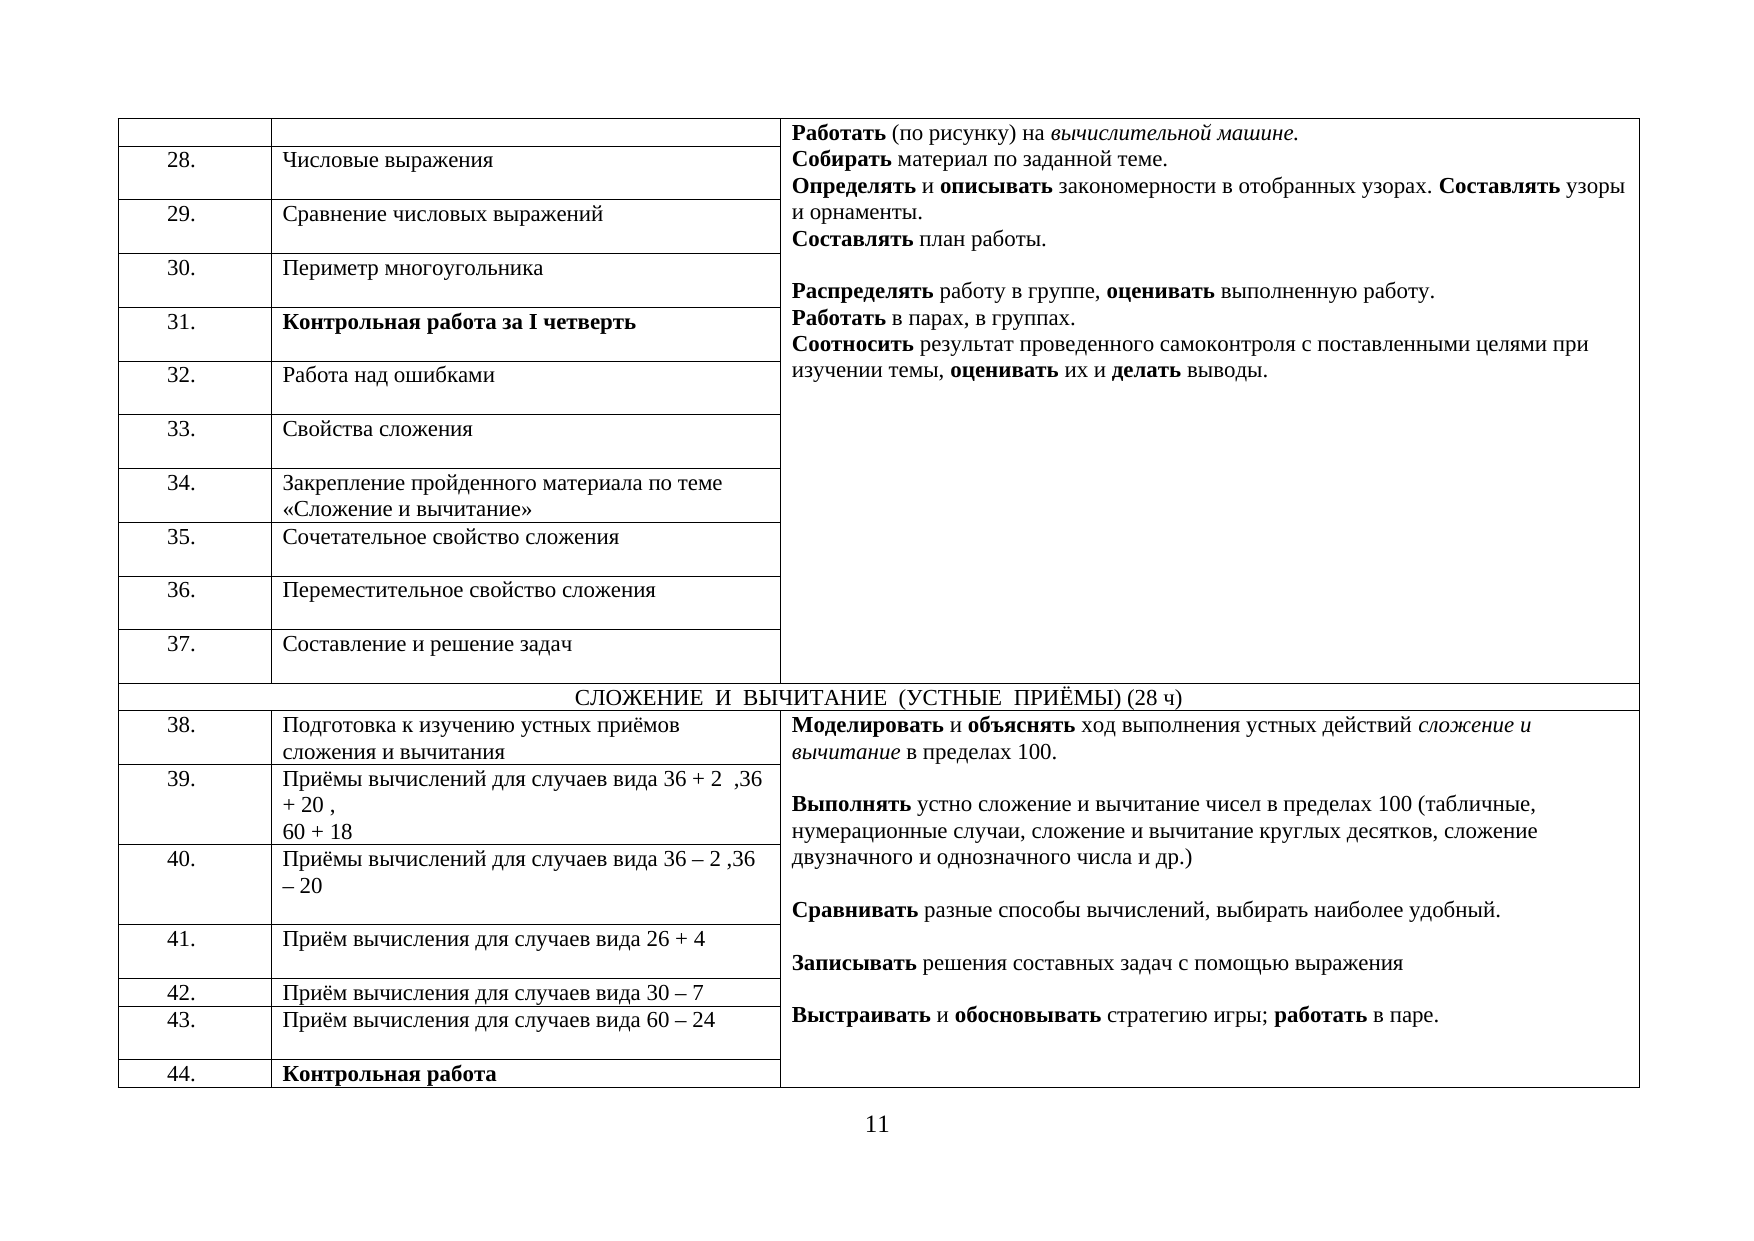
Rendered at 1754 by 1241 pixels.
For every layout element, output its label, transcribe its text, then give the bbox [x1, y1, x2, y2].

table_cell Переместительное свойство сложения [272, 577, 780, 629]
table_cell [119, 1060, 271, 1087]
table_cell [119, 765, 271, 844]
table_cell Моделировать и объяснять ход выполнения устных действий сложение и вычитание в пределах 100. Выполнять устно сложение и вычитание чисел в пределах 100 (табличные, нумерационные случаи, сложение и вычитание круглых десятков, сложение двузначного и однозначного числа и др.) Сравнивать разные способы вычислений, выбирать наиболее удобный. Записывать решения составных задач с помощью выражения Выстраивать и обосновывать стратегию игры; работать в паре. Находить значение буквенного выражения при заданных значениях буквы, использовать различные приемы при вычислении значения числового выражения, в том числе, правила о порядке действий в выражениях, свойства сложения, прикидку результата. Решать уравнения вида: 12 + х = 12, 25 – х = 20, х – 2 = 8, подбирая значение неизвестного. Выполнять проверку правильности вычислений. Использовать различные приемы проверки правильности выполненных вычислений. Оценивать результаты продвижения по теме, проявлять личностную заинтересованность в приобретении и расширении знаний и способов действий [781, 711, 1639, 1087]
table_cell [119, 147, 271, 199]
table_cell Сочетательное свойство сложения [272, 523, 780, 576]
table_cell Сравнение числовых выражений [272, 200, 780, 253]
table_cell [119, 308, 271, 361]
table_cell СЛОЖЕНИЕ И ВЫЧИТАНИЕ (УСТНЫЕ ПРИЁМЫ) (28 ч) [119, 684, 1639, 710]
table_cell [272, 119, 780, 146]
table_cell Подготовка к изучению устных приёмов сложения и вычитания [272, 711, 780, 764]
table_cell [119, 200, 271, 253]
table_cell Числовые выражения [272, 147, 780, 199]
table_cell Контрольная работа [272, 1060, 780, 1087]
table_cell [119, 523, 271, 576]
table_cell Приём вычисления для случаев вида 26 + 4 [272, 925, 780, 978]
table_cell [119, 1007, 271, 1059]
table_cell Приёмы вычислений для случаев вида 36 – 2 ,36 – 20 [272, 845, 780, 924]
table_cell [119, 845, 271, 924]
table_cell Приём вычисления для случаев вида 60 – 24 [272, 1007, 780, 1059]
table_cell Периметр многоугольника [272, 254, 780, 307]
table_cell Контрольная работа за Ι четверть [272, 308, 780, 361]
table_cell [119, 979, 271, 1006]
table_cell [119, 362, 271, 414]
table_cell [119, 469, 271, 522]
table_cell [119, 119, 271, 146]
table_cell Свойства сложения [272, 415, 780, 468]
table_cell Составление и решение задач [272, 630, 780, 683]
table_cell [119, 254, 271, 307]
table_cell Работа над ошибками [272, 362, 780, 414]
table_cell [119, 577, 271, 629]
table_cell [119, 925, 271, 978]
table_cell Приёмы вычислений для случаев вида 36 + 2 ,36 + 20 , 60 + 18 [272, 765, 780, 844]
table_cell [119, 415, 271, 468]
table_cell [119, 711, 271, 764]
table_cell [119, 630, 271, 683]
table_cell Закрепление пройденного материала по теме «Сложение и вычитание» [272, 469, 780, 522]
table_cell Приём вычисления для случаев вида 30 – 7 [272, 979, 780, 1006]
